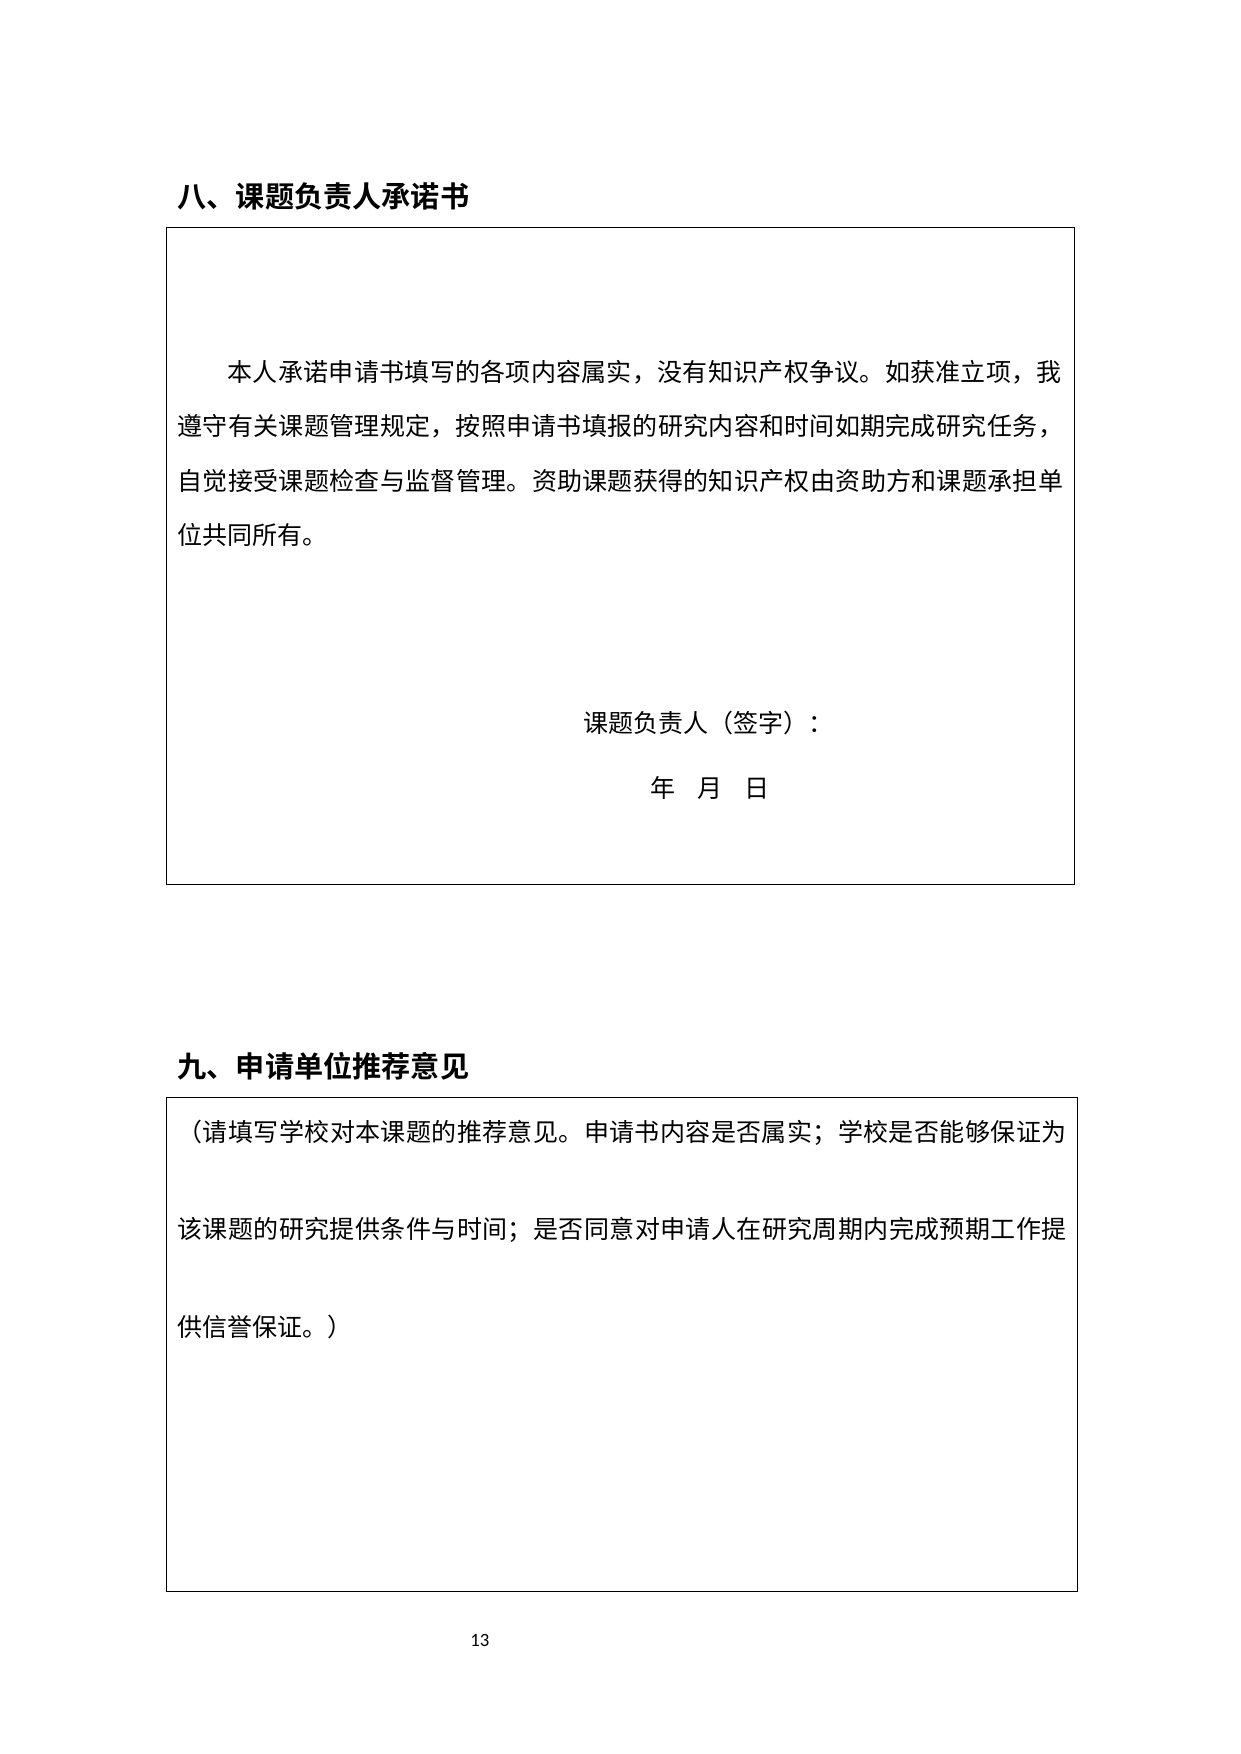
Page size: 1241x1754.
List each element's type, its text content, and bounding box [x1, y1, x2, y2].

text 九、申请单位推荐意见 [177, 1032, 1063, 1097]
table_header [167, 1098, 1077, 1591]
table_header 本人承诺申请书填写的各项内容属实，没有知识产权争议。如获准立项，我遵守有关课题管理规定，按照申请书填报的研究内容和时间如期完成研究任务，自觉接受课题检查与监督管理。资助课题获得的知识产权由资助方和课题承担单位共同所有。 课题负责人（签字）： 年 月 日 [167, 228, 1074, 884]
text （注：上述软硬件设备用于支持本研究课题，可根据课题需求选择。平台选择不能折换现金。不要选择与本研究课题方向不相关的设备及资料。）八、课题负责人承诺书 [177, 162, 1063, 227]
